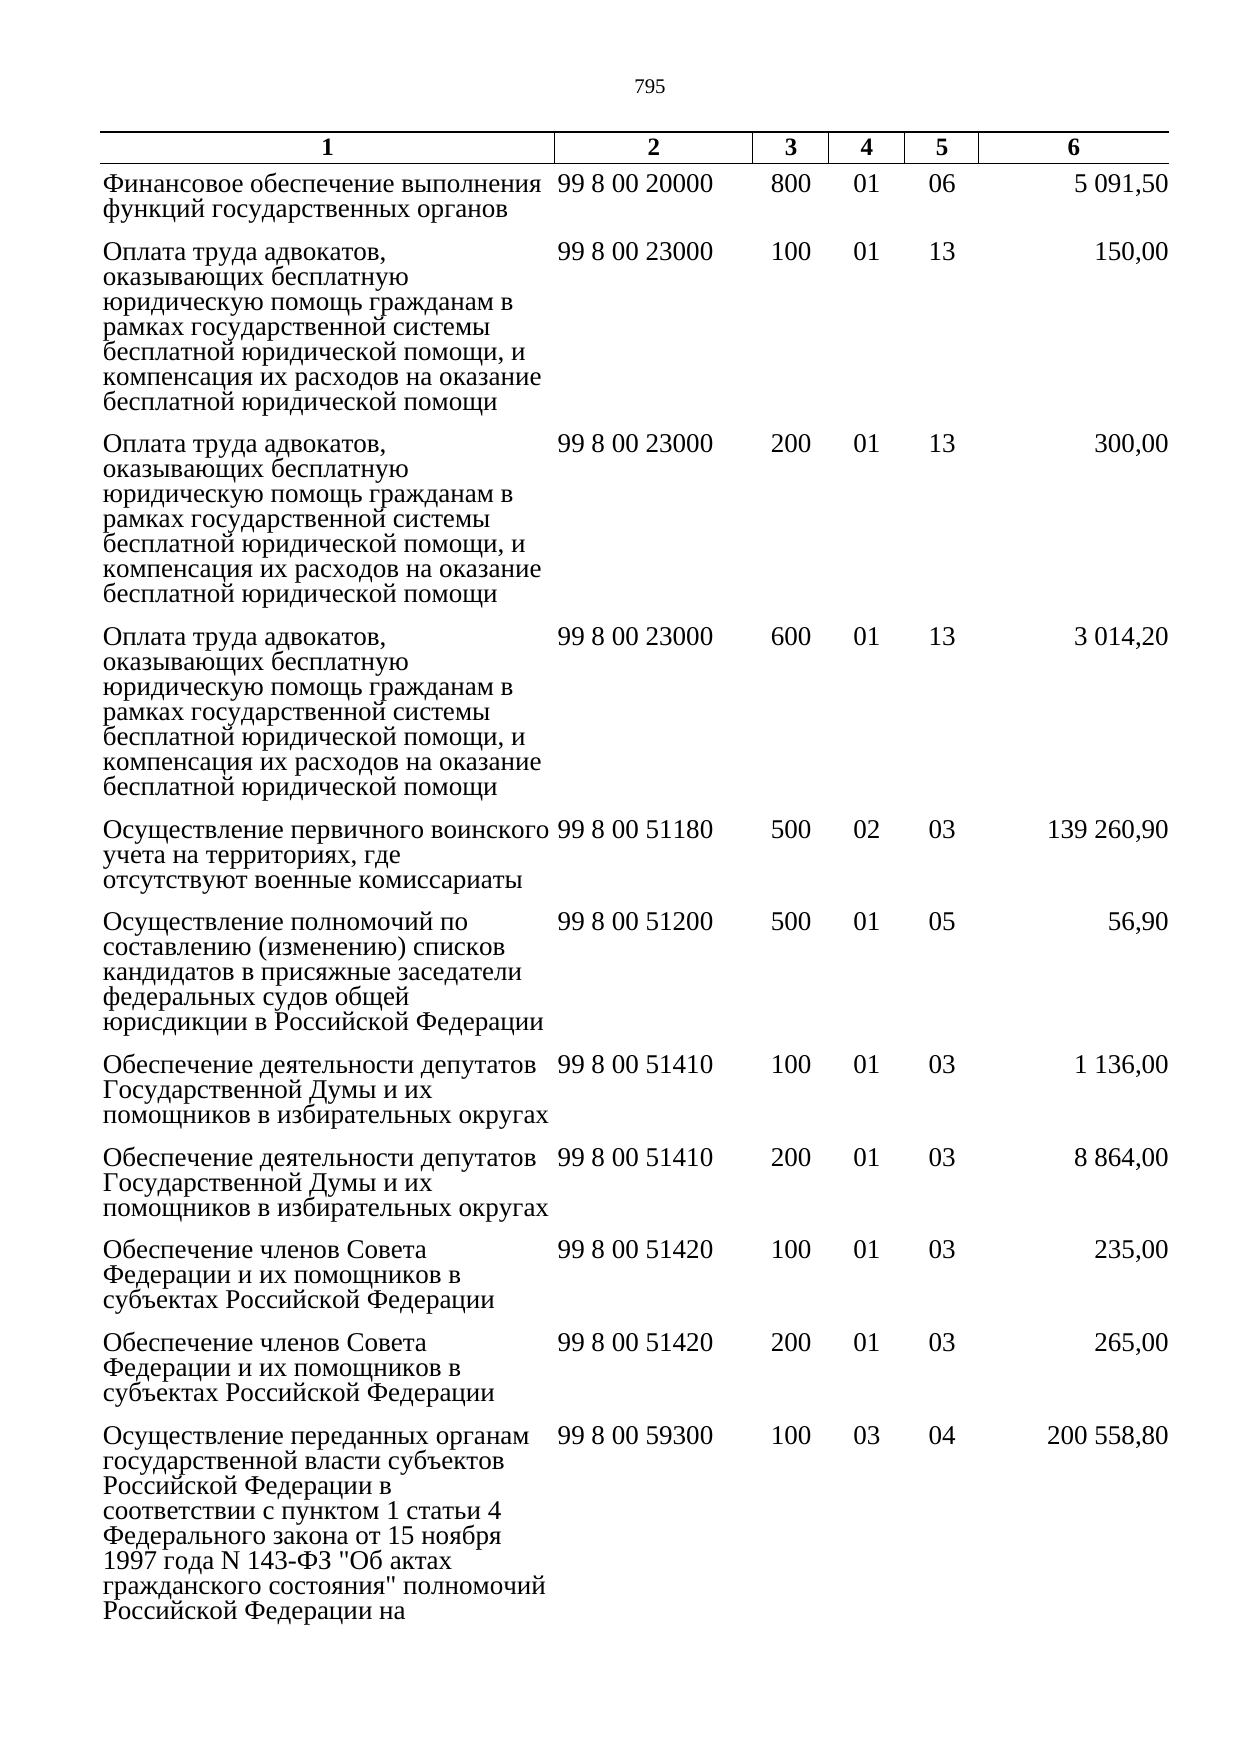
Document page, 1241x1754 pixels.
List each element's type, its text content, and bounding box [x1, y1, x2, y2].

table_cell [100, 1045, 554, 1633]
table_header 3 [753, 133, 828, 163]
table_header 5 [905, 133, 978, 163]
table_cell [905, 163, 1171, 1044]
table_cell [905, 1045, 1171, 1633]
table_header 6 [979, 133, 1168, 163]
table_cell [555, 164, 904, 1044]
table_header 1 [100, 133, 554, 163]
table_header 4 [829, 133, 904, 163]
table_header 2 [555, 133, 752, 163]
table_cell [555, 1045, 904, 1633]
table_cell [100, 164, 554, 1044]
